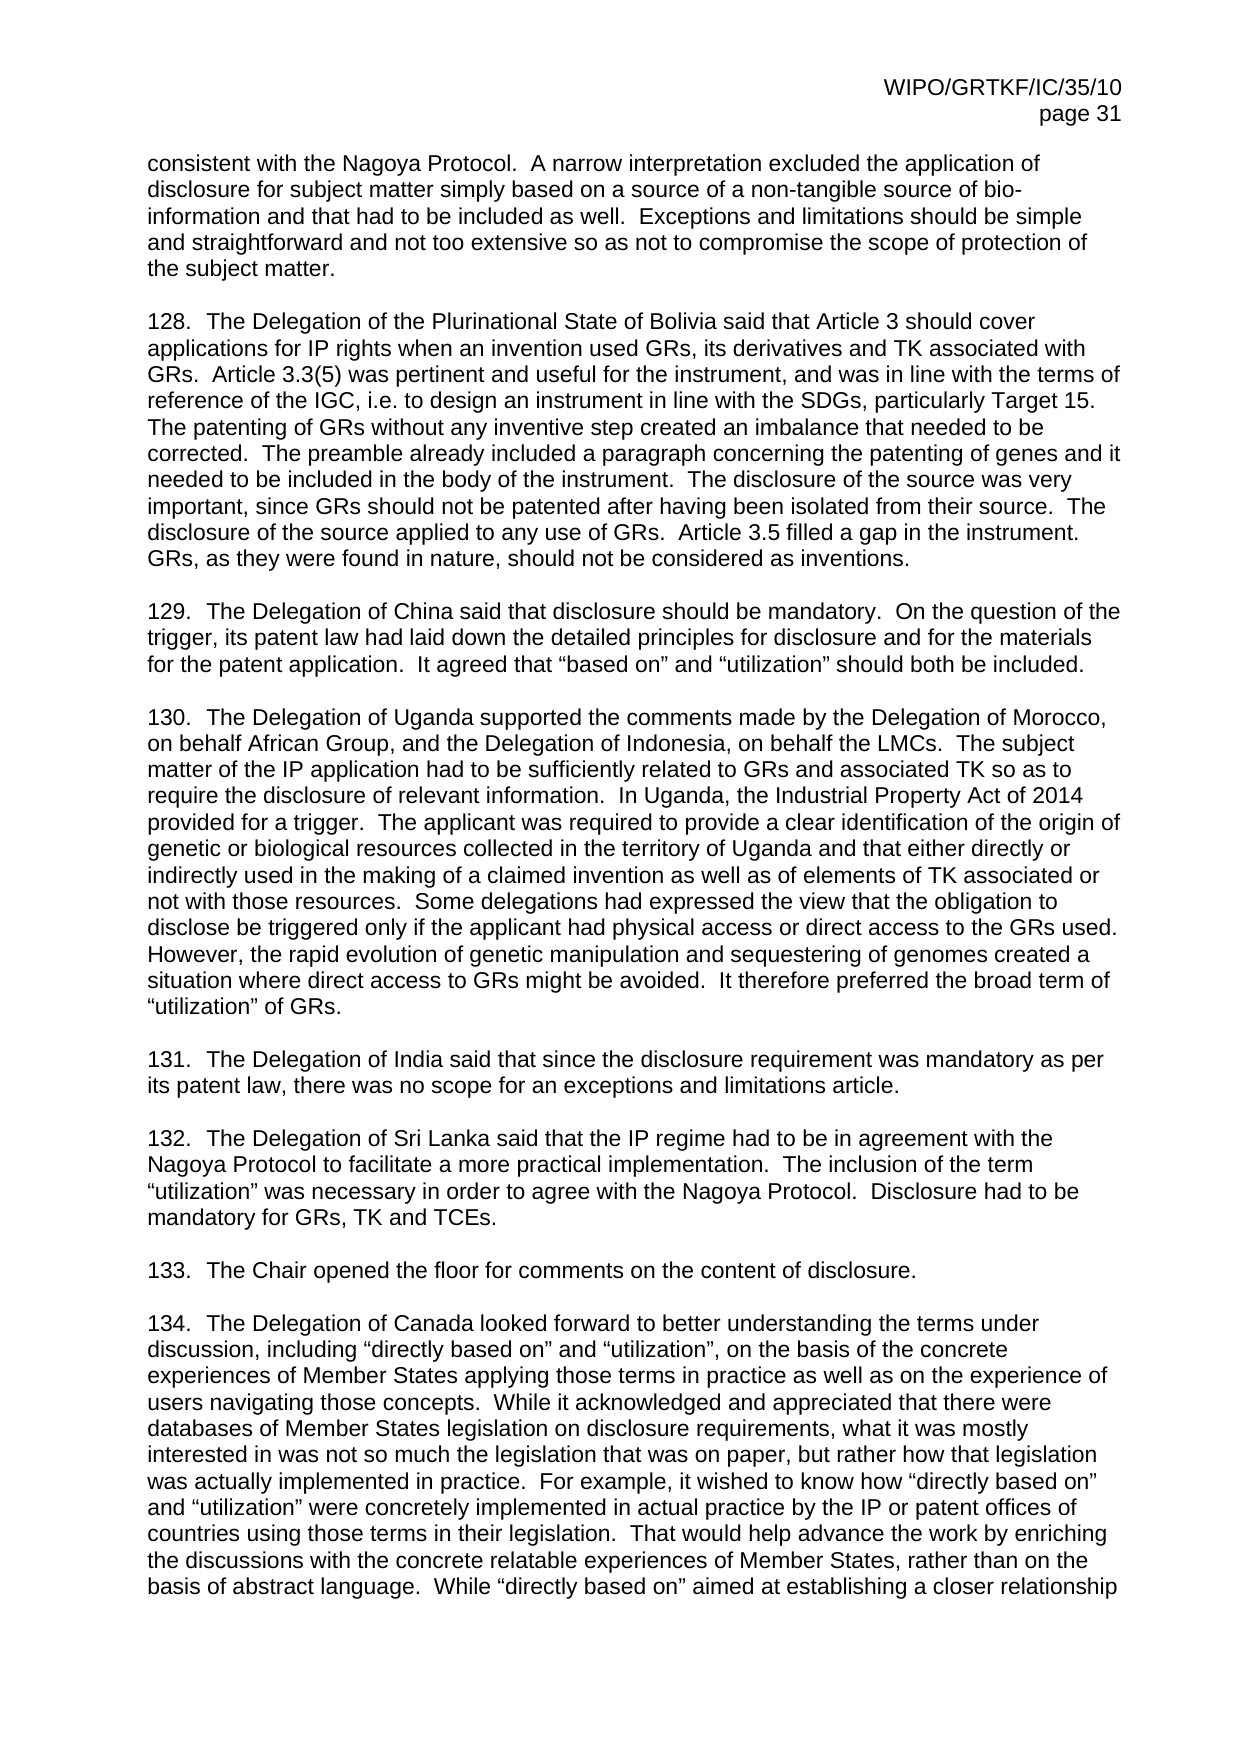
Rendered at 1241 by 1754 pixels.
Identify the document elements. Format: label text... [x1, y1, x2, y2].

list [147, 1309, 1122, 1599]
list The Delegation of China said that disclosure should be mandatory. On the question of the trigger, its patent law had laid down the detailed principles for disclosure and for the materials for the patent application. It agreed that “based on” and “utilization” should both be included. [147, 598, 1122, 677]
list The Delegation of India said that since the disclosure requirement was mandatory as per its patent law, there was no scope for an exceptions and limitations article. [147, 1046, 1122, 1099]
list The Delegation of Uganda supported the comments made by the Delegation of Morocco, on behalf African Group, and the Delegation of Indonesia, on behalf the LMCs. The subject matter of the IP application had to be sufficiently related to GRs and associated TK so as to require the disclosure of relevant information. In Uganda, the Industrial Property Act of 2014 provided for a trigger. The applicant was required to provide a clear identification of the origin of genetic or biological resources collected in the territory of Uganda and that either directly or indirectly used in the making of a claimed invention as well as of elements of TK associated or not with those resources. Some delegations had expressed the view that the obligation to disclose be triggered only if the applicant had physical access or direct access to the GRs used. However, the rapid evolution of genetic manipulation and sequestering of genomes created a situation where direct access to GRs might be avoided. It therefore preferred the broad term of “utilization” of GRs. [147, 703, 1122, 1020]
list The Chair opened the floor for comments on the content of disclosure. [147, 1257, 1122, 1283]
list The Delegation of Sri Lanka said that the IP regime had to be in agreement with the Nagoya Protocol to facilitate a more practical implementation. The inclusion of the term “utilization” was necessary in order to agree with the Nagoya Protocol. Disclosure had to be mandatory for GRs, TK and TCEs. [147, 1125, 1122, 1231]
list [147, 150, 1122, 282]
list The Delegation of the Plurinational State of Bolivia said that Article 3 should cover applications for IP rights when an invention used GRs, its derivatives and TK associated with GRs. Article 3.3(5) was pertinent and useful for the instrument, and was in line with the terms of reference of the IGC, i.e. to design an instrument in line with the SDGs, particularly Target 15. The patenting of GRs without any inventive step created an imbalance that needed to be corrected. The preamble already included a paragraph concerning the patenting of genes and it needed to be included in the body of the instrument. The disclosure of the source was very important, since GRs should not be patented after having been isolated from their source. The disclosure of the source applied to any use of GRs. Article 3.5 filled a gap in the instrument. GRs, as they were found in nature, should not be considered as inventions. [147, 308, 1122, 572]
